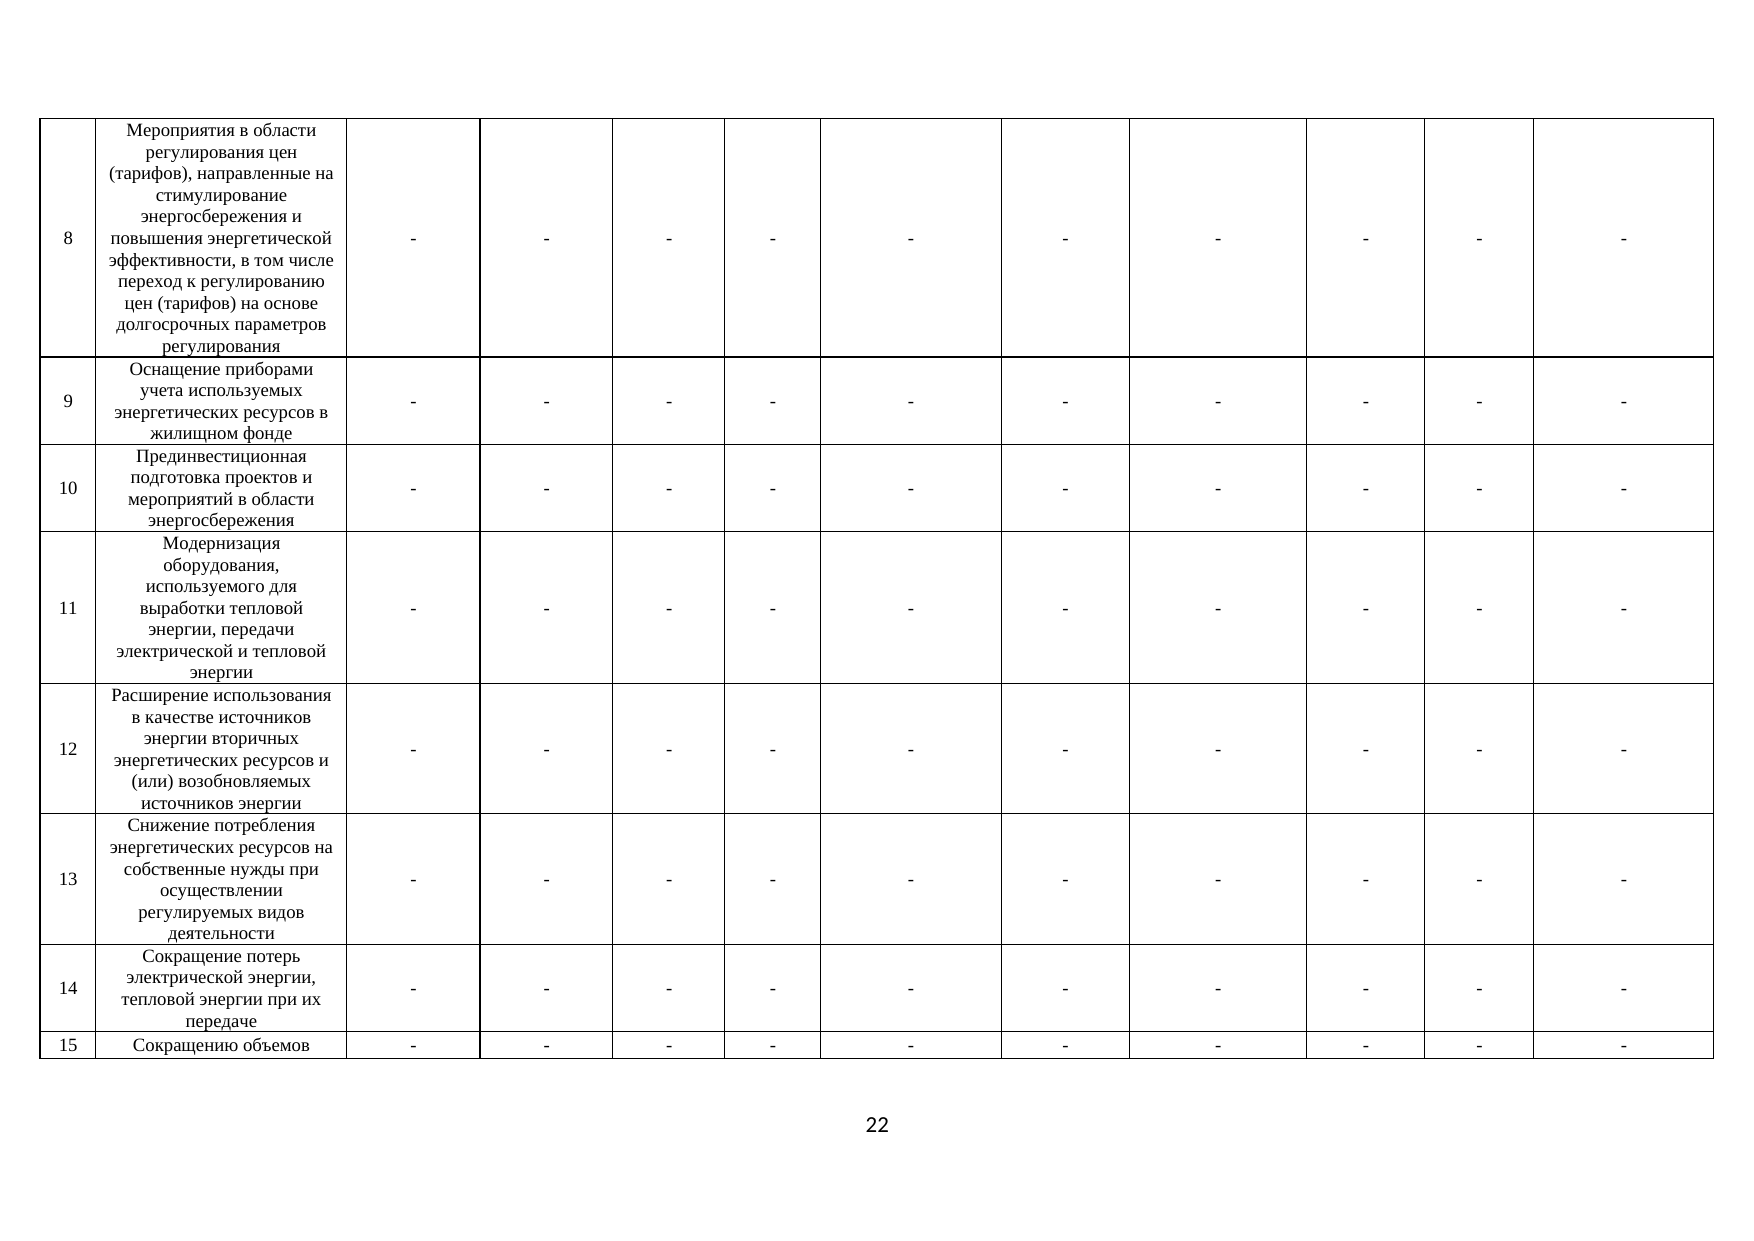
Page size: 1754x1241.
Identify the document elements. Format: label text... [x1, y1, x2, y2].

table_cell - [1002, 814, 1129, 944]
table_cell Снижение потребления энергетических ресурсов на собственные нужды при осуществлении регулируемых видов деятельности [96, 814, 346, 944]
table_cell - [1307, 684, 1424, 813]
table_cell - [725, 358, 820, 444]
table_cell - [347, 445, 479, 531]
table_cell Модернизация оборудования, используемого для выработки тепловой энергии, передачи электрической и тепловой энергии [96, 532, 346, 683]
table_cell - [1425, 532, 1533, 683]
table_cell - [1425, 1032, 1533, 1058]
table_cell 9 [41, 358, 95, 444]
table_cell - [1425, 119, 1533, 356]
table_cell - [1425, 358, 1533, 444]
table_cell - [481, 532, 612, 683]
table_cell - [725, 1032, 820, 1058]
table_cell - [725, 119, 820, 356]
table_cell - [1307, 358, 1424, 444]
table_cell - [1534, 945, 1713, 1031]
table_cell - [1534, 532, 1713, 683]
table_cell - [1130, 445, 1306, 531]
table_cell - [725, 814, 820, 944]
table_cell - [821, 358, 1001, 444]
table_cell - [613, 814, 724, 944]
table_cell - [1307, 532, 1424, 683]
table_cell 14 [41, 945, 95, 1031]
table_cell - [613, 532, 724, 683]
table_cell - [1002, 684, 1129, 813]
table_cell - [1307, 1032, 1424, 1058]
table_cell - [347, 358, 479, 444]
table_cell - [1307, 445, 1424, 531]
table_cell - [481, 684, 612, 813]
table_cell Мероприятия в области регулирования цен (тарифов), направленные на стимулирование энергосбережения и повышения энергетической эффективности, в том числе переход к регулированию цен (тарифов) на основе долгосрочных параметров регулирования [96, 119, 346, 356]
table_cell - [1002, 1032, 1129, 1058]
table_cell - [1130, 945, 1306, 1031]
table_cell - [1130, 358, 1306, 444]
table_cell - [1130, 1032, 1306, 1058]
table_cell - [1534, 814, 1713, 944]
table_cell - [1002, 945, 1129, 1031]
table_cell - [1307, 119, 1424, 356]
table_cell Расширение использования в качестве источников энергии вторичных энергетических ресурсов и (или) возобновляемых источников энергии [96, 684, 346, 813]
table_cell - [347, 814, 479, 944]
table_cell - [481, 358, 612, 444]
table_cell - [1002, 358, 1129, 444]
table_cell - [613, 445, 724, 531]
table_cell - [725, 684, 820, 813]
table_cell - [613, 119, 724, 356]
table_cell 8 [41, 119, 95, 356]
table_cell - [821, 532, 1001, 683]
table_cell - [347, 684, 479, 813]
table_cell - [347, 945, 479, 1031]
table_cell Оснащение приборами учета используемых энергетических ресурсов в жилищном фонде [96, 358, 346, 444]
table_cell 15 [41, 1032, 95, 1058]
table_cell - [1130, 814, 1306, 944]
table_cell - [613, 358, 724, 444]
table_cell - [1002, 119, 1129, 356]
table_cell 13 [41, 814, 95, 944]
table_cell - [481, 814, 612, 944]
table_cell Прединвестиционная подготовка проектов и мероприятий в области энергосбережения [96, 445, 346, 531]
table_cell - [821, 945, 1001, 1031]
table_cell - [1130, 532, 1306, 683]
table_cell - [481, 445, 612, 531]
table_cell - [821, 1032, 1001, 1058]
table_cell - [1130, 119, 1306, 356]
table_cell - [1130, 684, 1306, 813]
table_cell - [347, 119, 479, 356]
table_cell - [1307, 814, 1424, 944]
table_cell - [1002, 532, 1129, 683]
table_cell - [1534, 1032, 1713, 1058]
table_cell - [1307, 945, 1424, 1031]
table_cell - [1534, 445, 1713, 531]
table_cell Сокращение потерь электрической энергии, тепловой энергии при их передаче [96, 945, 346, 1031]
table_cell - [481, 1032, 612, 1058]
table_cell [96, 1032, 346, 1058]
table_cell - [481, 119, 612, 356]
table_cell 12 [41, 684, 95, 813]
table_cell - [725, 445, 820, 531]
table_cell - [821, 445, 1001, 531]
table_cell - [347, 1032, 479, 1058]
table_cell - [481, 945, 612, 1031]
table_cell - [1534, 119, 1713, 356]
table_cell - [1425, 445, 1533, 531]
table_cell - [821, 119, 1001, 356]
table_cell 11 [41, 532, 95, 683]
table_cell - [1425, 684, 1533, 813]
table_cell - [613, 684, 724, 813]
table_cell - [613, 1032, 724, 1058]
table_cell - [725, 532, 820, 683]
table_cell - [821, 814, 1001, 944]
table_cell - [1534, 684, 1713, 813]
table_cell - [1534, 358, 1713, 444]
table_cell - [1002, 445, 1129, 531]
table_cell - [1425, 814, 1533, 944]
table_cell 10 [41, 445, 95, 531]
table_cell - [821, 684, 1001, 813]
table_cell - [613, 945, 724, 1031]
table_cell - [725, 945, 820, 1031]
table_cell - [1425, 945, 1533, 1031]
table_cell - [347, 532, 479, 683]
